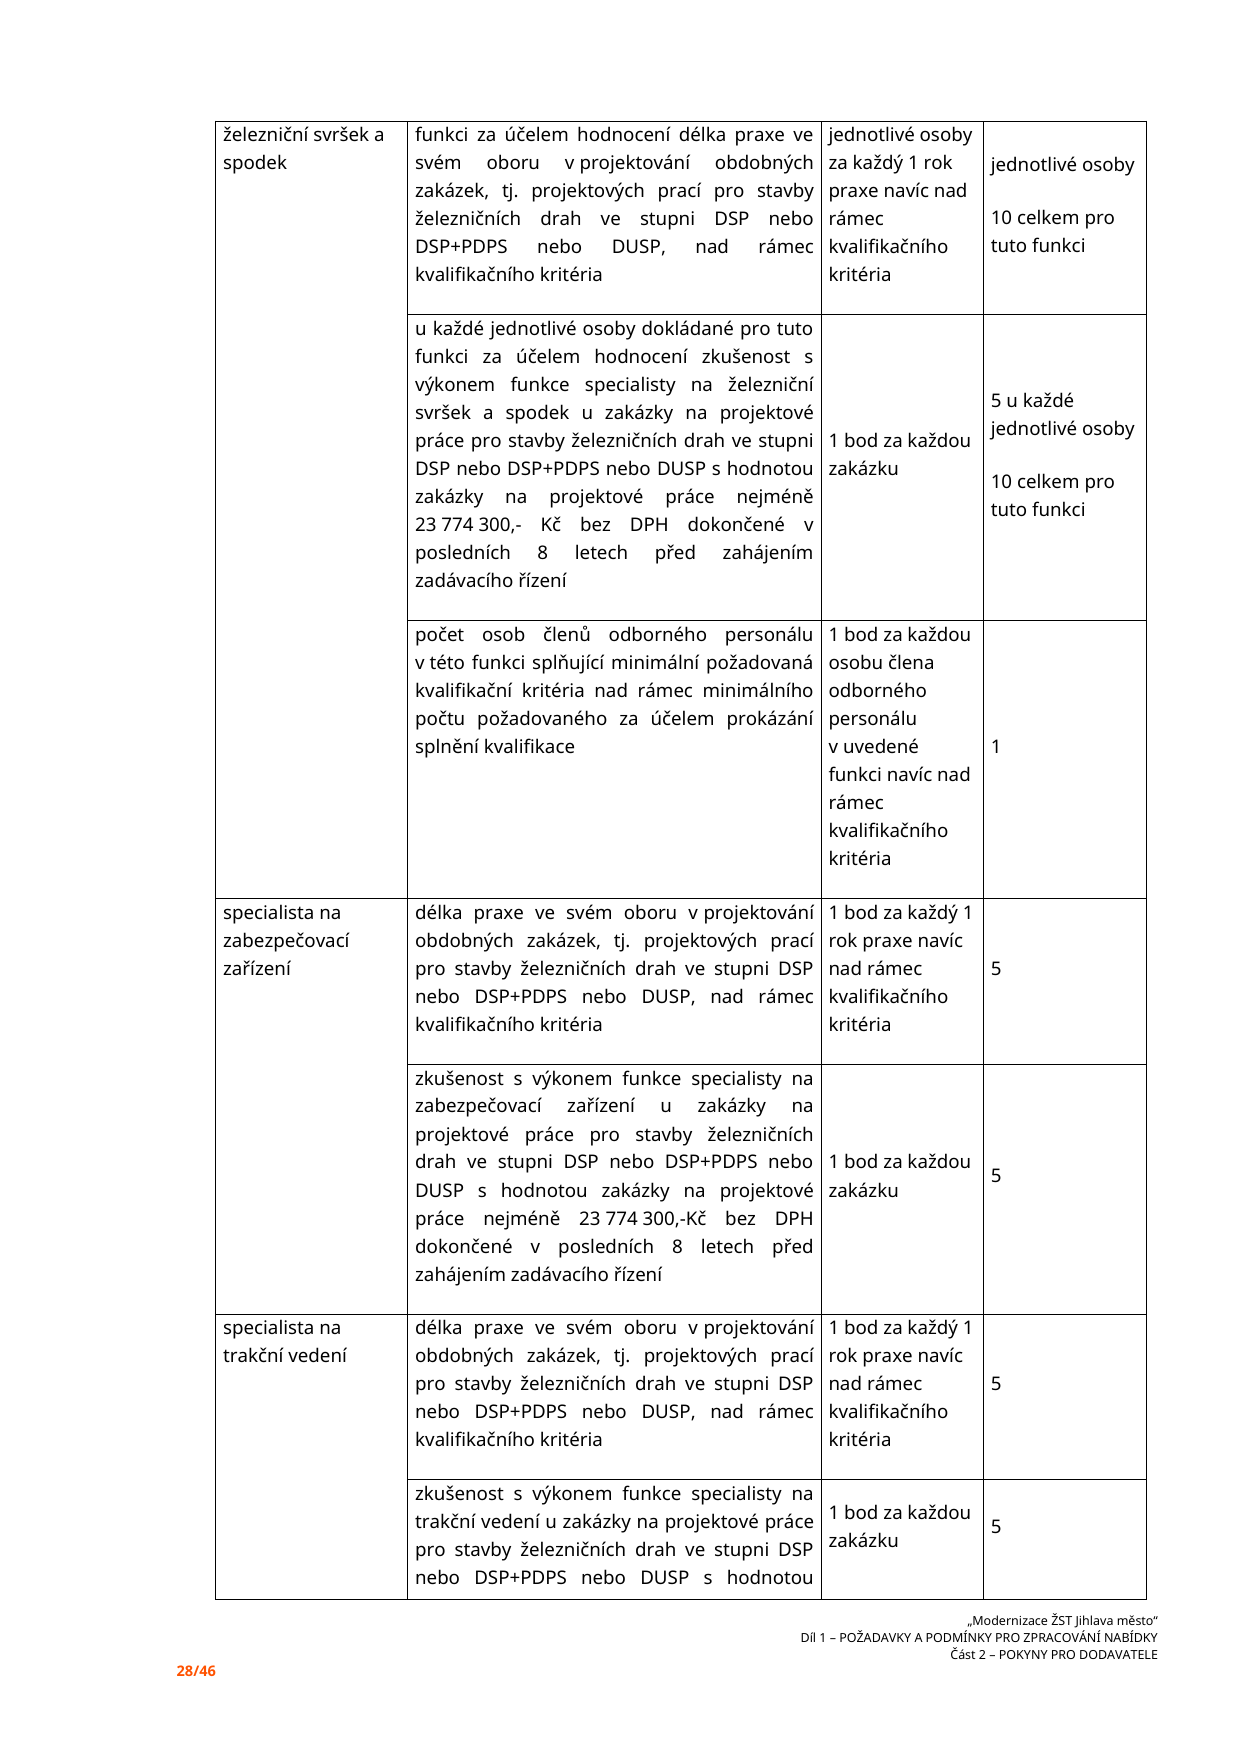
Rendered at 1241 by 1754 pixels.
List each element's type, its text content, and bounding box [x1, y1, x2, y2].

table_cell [216, 122, 407, 898]
table_cell u každé jednotlivé osoby dokládané pro tuto funkci za účelem hodnocení zkušenost s výkonem funkce specialisty na železniční svršek a spodek u zakázky na projektové práce pro stavby železničních drah ve stupni DSP nebo DSP+PDPS nebo DUSP s hodnotou zakázky na projektové práce nejméně 23 774 300,- Kč bez DPH dokončené v posledních 8 letech před zahájením zadávacího řízení [408, 315, 821, 620]
table_cell 1 [984, 621, 1146, 898]
table_cell délka praxe ve svém oboru v projektování obdobných zakázek, tj. projektových prací pro stavby železničních drah ve stupni DSP nebo DSP+PDPS nebo DUSP, nad rámec kvalifikačního kritéria [408, 899, 821, 1064]
table_cell zkušenost s výkonem funkce specialisty na zabezpečovací zařízení u zakázky na projektové práce pro stavby železničních drah ve stupni DSP nebo DSP+PDPS nebo DUSP s hodnotou zakázky na projektové práce nejméně 23 774 300,-Kč bez DPH dokončené v posledních 8 letech před zahájením zadávacího řízení [408, 1065, 821, 1313]
table_cell 1 bod za každou osobu člena odborného personálu v uvedené funkci navíc nad rámec kvalifikačního kritéria [822, 621, 983, 898]
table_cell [984, 122, 1146, 314]
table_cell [408, 122, 821, 314]
table_cell 1 bod za každý 1 rok praxe navíc nad rámec kvalifikačního kritéria [822, 899, 983, 1064]
table_cell specialista na trakční vedení [216, 1315, 407, 1599]
table_cell 5 [984, 1480, 1146, 1599]
table_cell 5 u každé jednotlivé osoby 10 celkem pro tuto funkci [984, 315, 1146, 620]
table_cell počet osob členů odborného personálu v této funkci splňující minimální požadovaná kvalifikační kritéria nad rámec minimálního počtu požadovaného za účelem prokázání splnění kvalifikace [408, 621, 821, 898]
table_cell 1 bod za každou zakázku [822, 315, 983, 620]
table_cell 1 bod za každý 1 rok praxe navíc nad rámec kvalifikačního kritéria [822, 1315, 983, 1479]
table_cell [822, 1480, 983, 1599]
table_cell 5 [984, 1315, 1146, 1479]
table_cell specialista na zabezpečovací zařízení [216, 899, 407, 1313]
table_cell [408, 1480, 821, 1599]
table_cell 5 [984, 899, 1146, 1064]
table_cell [822, 122, 983, 314]
table_cell délka praxe ve svém oboru v projektování obdobných zakázek, tj. projektových prací pro stavby železničních drah ve stupni DSP nebo DSP+PDPS nebo DUSP, nad rámec kvalifikačního kritéria [408, 1315, 821, 1479]
table_cell 5 [984, 1065, 1146, 1313]
table_cell 1 bod za každou zakázku [822, 1065, 983, 1313]
